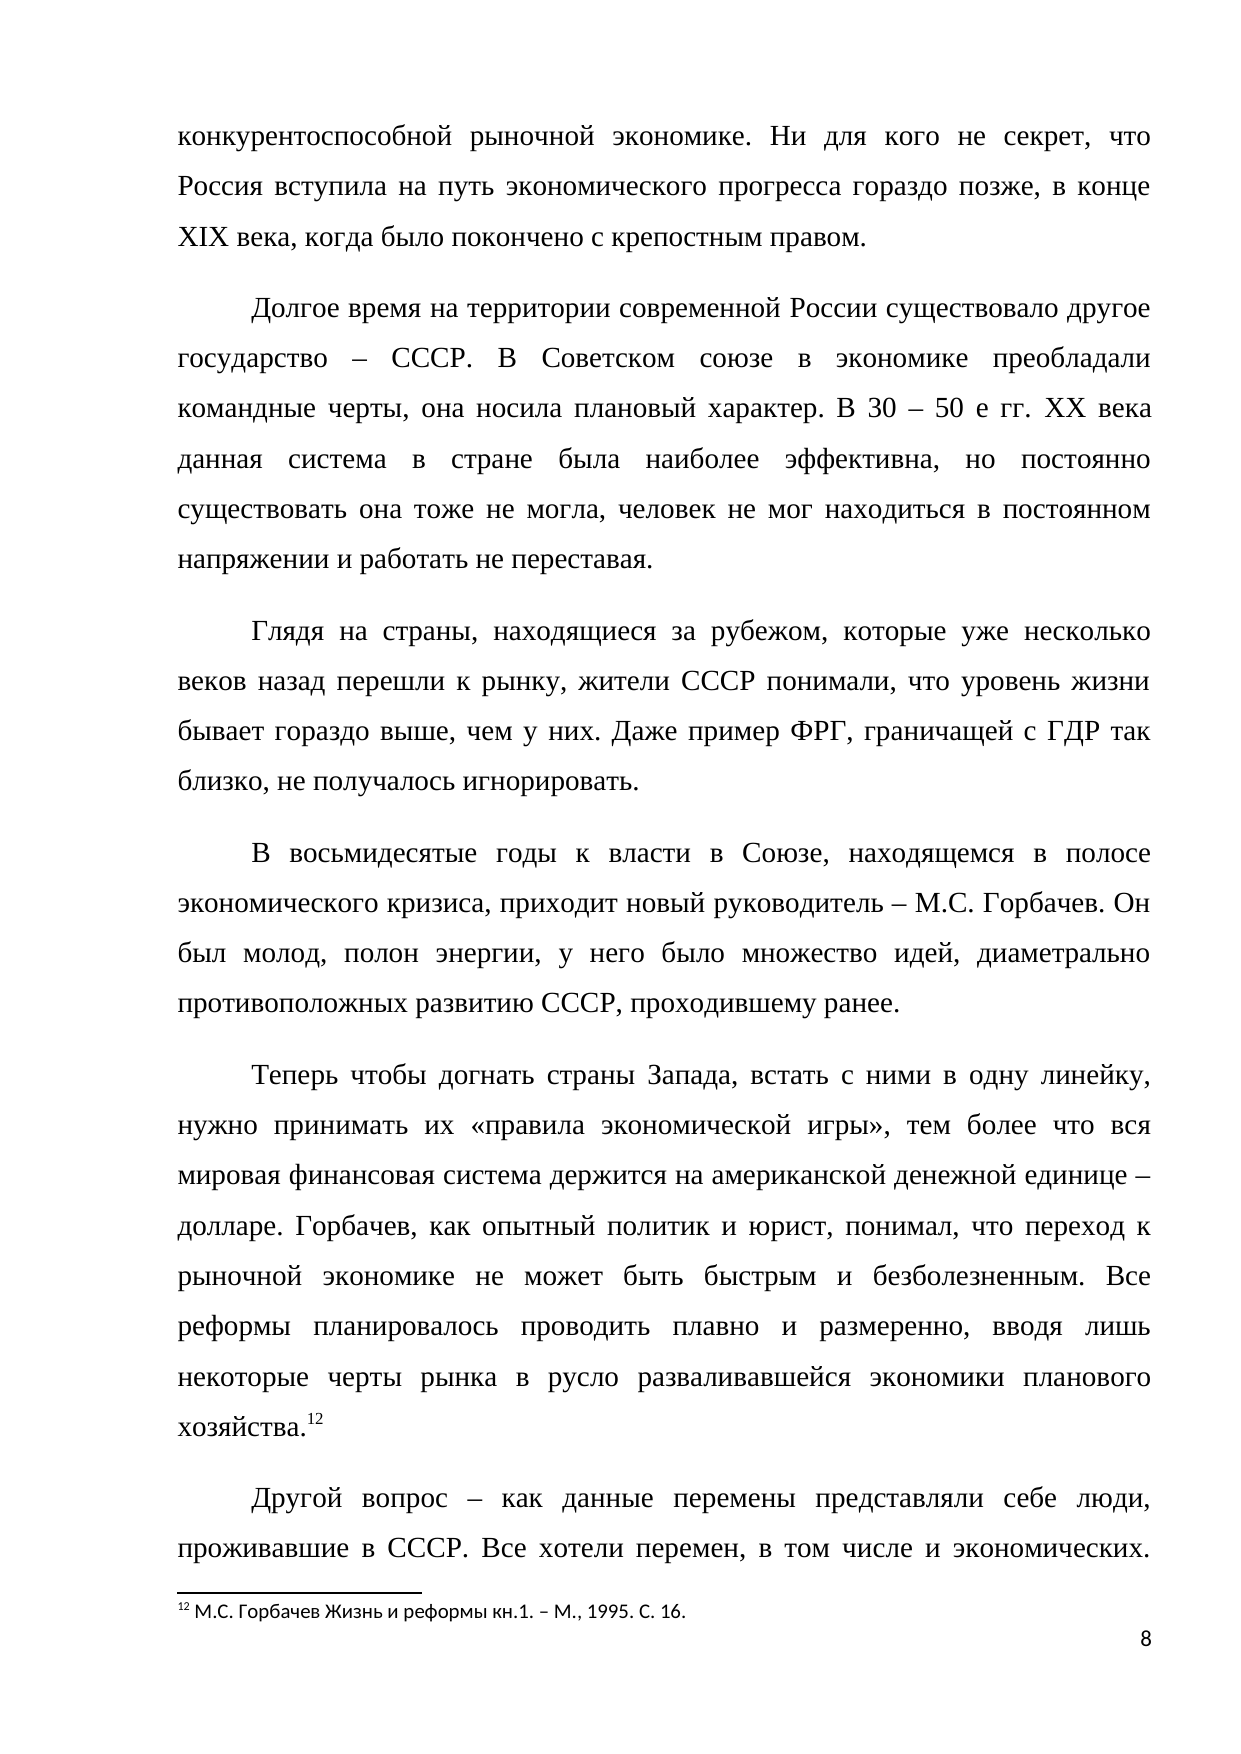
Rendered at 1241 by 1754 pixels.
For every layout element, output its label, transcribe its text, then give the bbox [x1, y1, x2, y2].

text Глядя на страны, находящиеся за рубежом, которые уже несколько веков назад перешли к рынку, жители СССР понимали, что уровень жизни бывает гораздо выше, чем у них. Даже пример ФРГ, граничащей с ГДР так близко, не получалось игнорировать. [177, 613, 1152, 797]
text Теперь чтобы догнать страны Запада, встать с ними в одну линейку, нужно принимать их «правила экономической игры», тем более что вся мировая финансовая система держится на американской денежной единице – долларе. Горбачев, как опытный политик и юрист, понимал, что переход к рыночной экономике не может быть быстрым и безболезненным. Все реформы планировалось проводить плавно и размеренно, вводя лишь некоторые черты рынка в русло разваливавшейся экономики планового хозяйства. [177, 1057, 1152, 1442]
text Долгое время на территории современной России существовало другое государство – СССР. В Советском союзе в экономике преобладали командные черты, она носила плановый характер. В 30 – 50 е гг. XX века данная система в стране была наиболее эффективна, но постоянно существовать она тоже не могла, человек не мог находиться в постоянном напряжении и работать не переставая. [177, 290, 1152, 575]
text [177, 118, 1152, 252]
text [177, 1480, 1152, 1564]
text В восьмидесятые годы к власти в Союзе, находящемся в полосе экономического кризиса, приходит новый руководитель – М.С. Горбачев. Он был молод, полон энергии, у него было множество идей, диаметрально противоположных развитию СССР, проходившему ранее. [177, 835, 1152, 1019]
